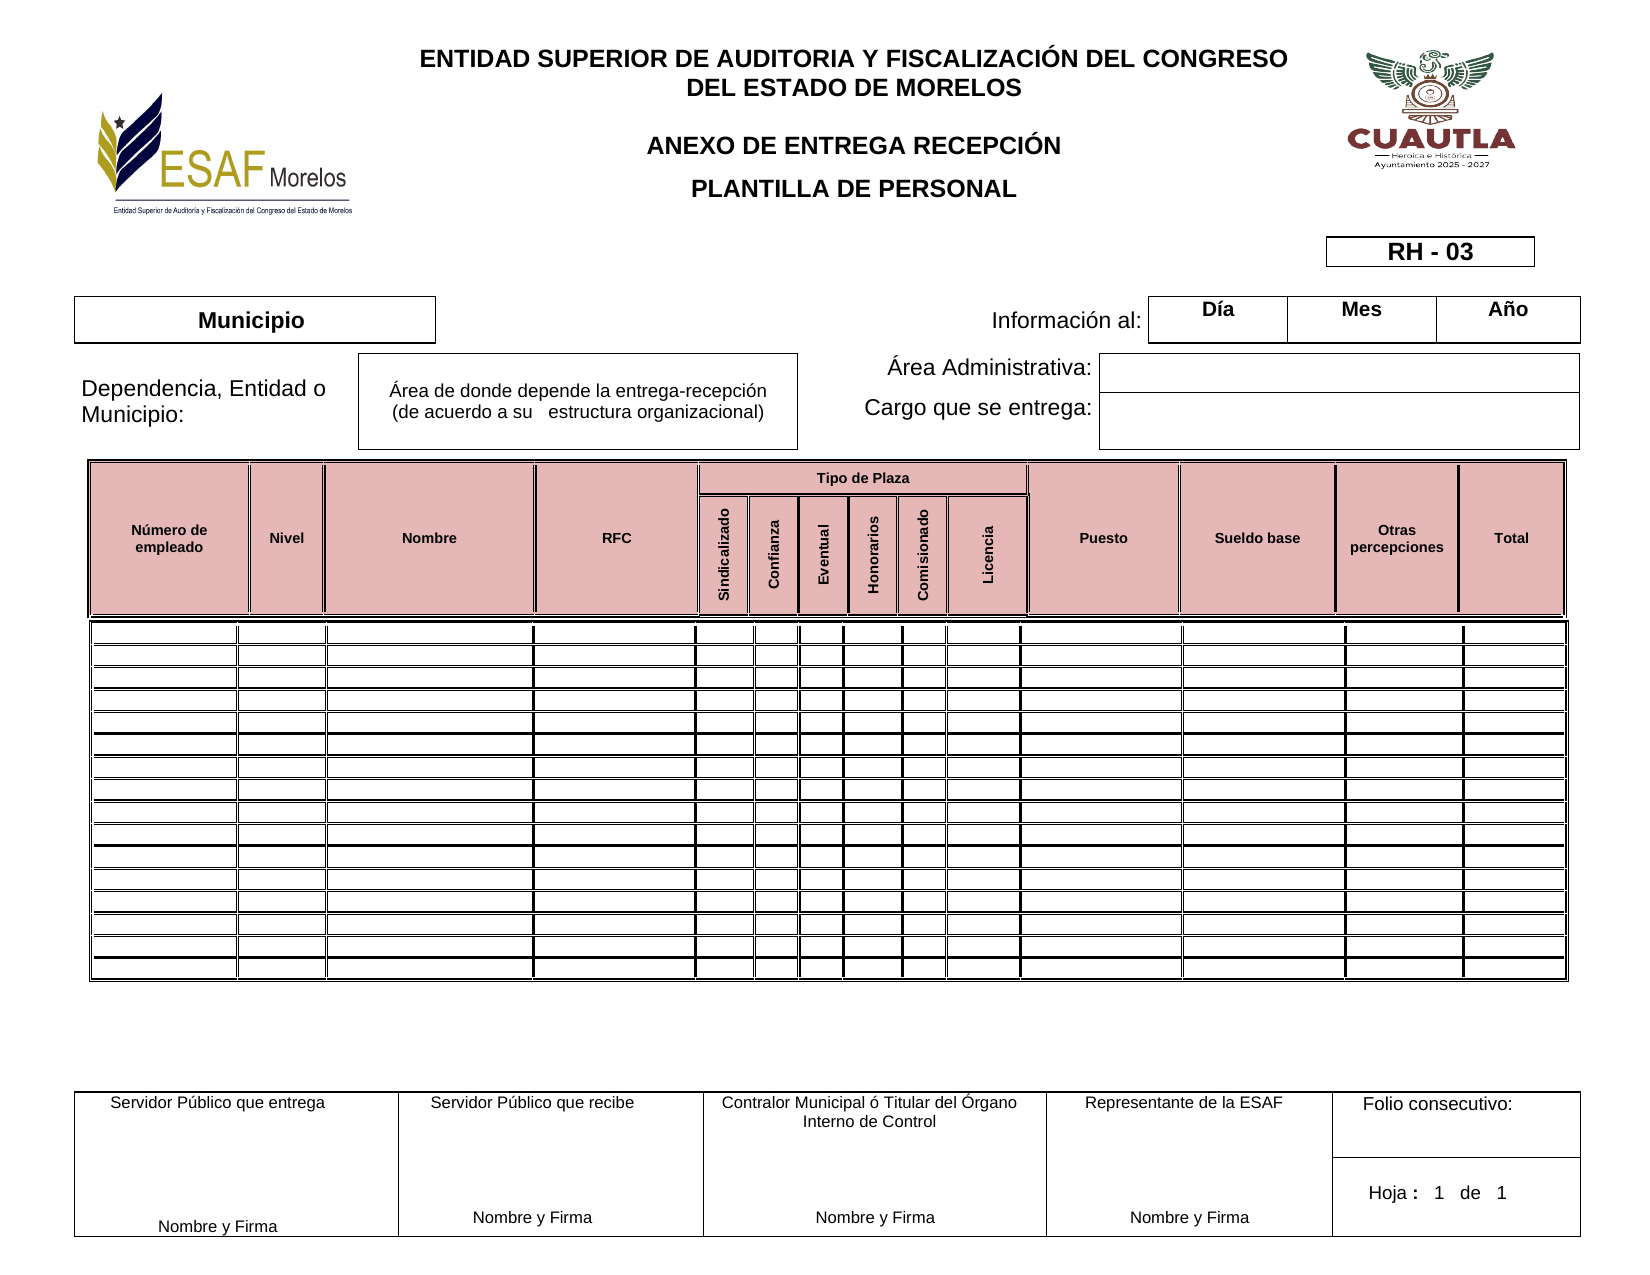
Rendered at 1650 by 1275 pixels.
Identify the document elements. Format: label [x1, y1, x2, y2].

table_cell [801, 713, 842, 732]
table_cell [845, 937, 901, 956]
table_cell [697, 758, 753, 777]
table_cell [535, 646, 694, 665]
table_cell [1022, 735, 1181, 754]
table_cell [1184, 825, 1344, 844]
table_cell [328, 847, 532, 866]
table_cell [1465, 866, 1566, 889]
table_cell [801, 758, 842, 777]
table_cell [697, 668, 753, 687]
table_cell [239, 780, 325, 799]
table_cell [756, 870, 797, 889]
table_cell [1465, 799, 1566, 822]
table_cell [92, 732, 236, 754]
table_cell [1022, 803, 1181, 822]
table_cell [535, 691, 694, 709]
table_cell [535, 758, 694, 777]
table_cell [904, 825, 945, 844]
table_cell [1345, 959, 1463, 978]
table_cell [535, 915, 694, 933]
table_cell [904, 915, 945, 933]
table_cell [1465, 643, 1566, 665]
table_cell [1184, 915, 1344, 933]
table_cell [801, 825, 842, 844]
table_cell [535, 937, 694, 956]
table_cell [90, 777, 238, 799]
table_cell [948, 847, 1019, 866]
table_cell [904, 646, 945, 665]
table_cell [239, 892, 325, 911]
table_header [799, 622, 843, 642]
table_header [92, 623, 238, 642]
table_cell [1463, 889, 1567, 911]
table_cell [801, 691, 842, 709]
table_cell [801, 892, 842, 911]
table_cell [326, 959, 533, 978]
table_cell [1347, 937, 1462, 956]
table_cell [90, 822, 238, 844]
table_cell [799, 959, 843, 978]
table_cell [1347, 847, 1462, 866]
table_cell [328, 915, 532, 933]
table_cell [239, 803, 325, 822]
table_header [326, 622, 533, 642]
table_header [902, 623, 946, 642]
table_cell [1347, 870, 1462, 889]
table_cell [756, 780, 797, 799]
table_cell [845, 735, 901, 754]
table_cell [328, 937, 532, 956]
table_cell [535, 668, 694, 687]
table_cell [328, 892, 532, 911]
table_cell [843, 959, 902, 978]
table_cell [239, 758, 325, 777]
table_cell [1022, 915, 1181, 933]
table_cell [328, 780, 532, 799]
table_cell [845, 646, 901, 665]
table_cell [535, 892, 694, 911]
table_cell [697, 892, 753, 911]
table_cell [1347, 713, 1462, 732]
table_cell [1022, 870, 1181, 889]
table_cell [1184, 691, 1344, 709]
table_cell [801, 780, 842, 799]
table_cell [801, 847, 842, 866]
table_cell [697, 937, 753, 956]
table_cell [1183, 959, 1345, 978]
table_cell [904, 892, 945, 911]
table_cell [1022, 691, 1181, 709]
table_cell [801, 937, 842, 956]
table_header [238, 623, 326, 642]
table_cell [801, 646, 842, 665]
table_cell [239, 691, 325, 709]
table_cell [535, 780, 694, 799]
table_header [843, 623, 902, 642]
table_cell [904, 870, 945, 889]
table_cell [1022, 780, 1181, 799]
table_cell [845, 870, 901, 889]
table_cell [756, 713, 797, 732]
table_cell [1347, 735, 1462, 754]
table_cell [328, 646, 532, 665]
picture [85, 88, 372, 223]
table_cell [756, 892, 797, 911]
table_cell [697, 713, 753, 732]
table_cell [1022, 892, 1181, 911]
table_cell [1465, 732, 1565, 754]
table_cell [904, 847, 945, 866]
table_cell [239, 825, 325, 844]
table_cell [1347, 668, 1462, 687]
table_cell [1022, 646, 1181, 665]
table_cell [697, 847, 753, 866]
table_cell [756, 758, 797, 777]
table_header [755, 622, 799, 642]
table_cell [1347, 780, 1462, 799]
table_cell [948, 892, 1019, 911]
table_cell [328, 668, 532, 687]
table_cell [535, 713, 694, 732]
table_cell [948, 713, 1019, 732]
table_cell [1184, 668, 1344, 687]
table_cell [1347, 646, 1462, 665]
table_cell [92, 911, 236, 933]
table_cell [92, 866, 236, 889]
table_cell [755, 956, 799, 978]
table_cell [239, 668, 325, 687]
table_cell [1347, 892, 1462, 911]
table_cell [948, 915, 1019, 933]
table_cell [845, 713, 901, 732]
table_cell [845, 691, 901, 709]
table_header [1183, 622, 1345, 642]
table_cell [845, 780, 901, 799]
table_cell [1463, 777, 1567, 799]
table_cell [1347, 915, 1462, 933]
table_cell [535, 870, 694, 889]
table_cell [904, 937, 945, 956]
table_cell [238, 959, 326, 978]
table_cell [845, 915, 901, 933]
table_cell [239, 937, 325, 956]
table_cell [948, 691, 1019, 709]
table_cell [1347, 691, 1462, 709]
table_cell [328, 713, 532, 732]
table_cell [756, 668, 797, 687]
table_cell [845, 892, 901, 911]
table_cell [1184, 937, 1344, 956]
table_cell [697, 646, 753, 665]
table_header [695, 623, 754, 642]
table_cell [1022, 825, 1181, 844]
table_cell [904, 735, 945, 754]
table_cell [845, 825, 901, 844]
table_cell [801, 668, 842, 687]
table_cell [756, 691, 797, 709]
table_header [946, 623, 1020, 642]
table_header [533, 623, 695, 642]
table_cell [948, 735, 1019, 754]
table_cell [1022, 713, 1181, 732]
table_cell [1463, 665, 1567, 687]
table_cell [697, 825, 753, 844]
table_cell [1465, 710, 1566, 732]
table_cell [1022, 668, 1181, 687]
table_cell [904, 691, 945, 709]
table_cell [1463, 956, 1565, 978]
table_cell [845, 758, 901, 777]
table_cell [1347, 825, 1462, 844]
table_cell [92, 710, 236, 732]
table_cell [697, 780, 753, 799]
table_cell [946, 959, 1020, 978]
table_cell [92, 643, 236, 665]
table_cell [1347, 758, 1462, 777]
table_cell [697, 735, 753, 754]
table_cell [904, 758, 945, 777]
table_cell [239, 713, 325, 732]
table_cell [239, 735, 325, 754]
table_cell [1184, 870, 1344, 889]
table_cell [904, 803, 945, 822]
table_cell [1184, 646, 1344, 665]
table_cell [92, 799, 236, 822]
table_cell [801, 870, 842, 889]
table_cell [1184, 780, 1344, 799]
table_cell [756, 825, 797, 844]
table_cell [535, 825, 694, 844]
table_cell [902, 959, 946, 978]
table_cell [1184, 713, 1344, 732]
table_cell [92, 844, 236, 866]
table_cell [697, 870, 753, 889]
table_cell [1020, 959, 1183, 978]
table_cell [1022, 847, 1181, 866]
table_cell [535, 847, 694, 866]
table_cell [845, 847, 901, 866]
table_header [1463, 623, 1565, 642]
table_cell [948, 825, 1019, 844]
table_cell [948, 870, 1019, 889]
table_cell [328, 758, 532, 777]
table_cell [535, 803, 694, 822]
table_cell [239, 646, 325, 665]
table_header [1020, 623, 1183, 642]
table_header [1345, 623, 1463, 642]
table_cell [1347, 803, 1462, 822]
table_cell [239, 870, 325, 889]
table_cell [328, 691, 532, 709]
table_cell [1022, 758, 1181, 777]
table_cell [92, 934, 236, 956]
table_cell [904, 668, 945, 687]
table_cell [801, 915, 842, 933]
table_cell [90, 889, 238, 911]
table_cell [1022, 937, 1181, 956]
table_cell [1465, 687, 1566, 709]
table_cell [756, 803, 797, 822]
table_cell [1465, 754, 1566, 777]
table_cell [948, 758, 1019, 777]
table_cell [904, 780, 945, 799]
table_cell [845, 668, 901, 687]
table_cell [801, 735, 842, 754]
table_cell [328, 870, 532, 889]
table_cell [904, 713, 945, 732]
table_cell [92, 687, 236, 709]
table_cell [948, 668, 1019, 687]
table_cell [948, 646, 1019, 665]
table_cell [1184, 803, 1344, 822]
table_cell [1465, 934, 1566, 956]
table_cell [1465, 911, 1566, 933]
table_cell [1184, 847, 1344, 866]
table_cell [845, 803, 901, 822]
table_cell [948, 937, 1019, 956]
table_cell [1184, 758, 1344, 777]
table_cell [697, 691, 753, 709]
table_cell [756, 646, 797, 665]
table_cell [697, 803, 753, 822]
table_cell [328, 803, 532, 822]
table_cell [756, 915, 797, 933]
table_cell [328, 735, 532, 754]
table_cell [328, 825, 532, 844]
table_cell [92, 956, 238, 978]
table_cell [756, 735, 797, 754]
table_cell [239, 847, 325, 866]
table_cell [695, 959, 754, 978]
table_cell [801, 803, 842, 822]
table_cell [756, 937, 797, 956]
table_cell [92, 754, 236, 777]
table_cell [533, 959, 695, 978]
table_cell [756, 847, 797, 866]
table_cell [948, 803, 1019, 822]
table_cell [1463, 822, 1567, 844]
table_cell [948, 780, 1019, 799]
table_cell [697, 915, 753, 933]
table_cell [239, 915, 325, 933]
table_cell [1465, 844, 1565, 866]
table_cell [90, 665, 238, 687]
table_cell [1184, 892, 1344, 911]
picture [1337, 50, 1525, 173]
table_cell [1184, 735, 1344, 754]
table_cell [535, 735, 694, 754]
